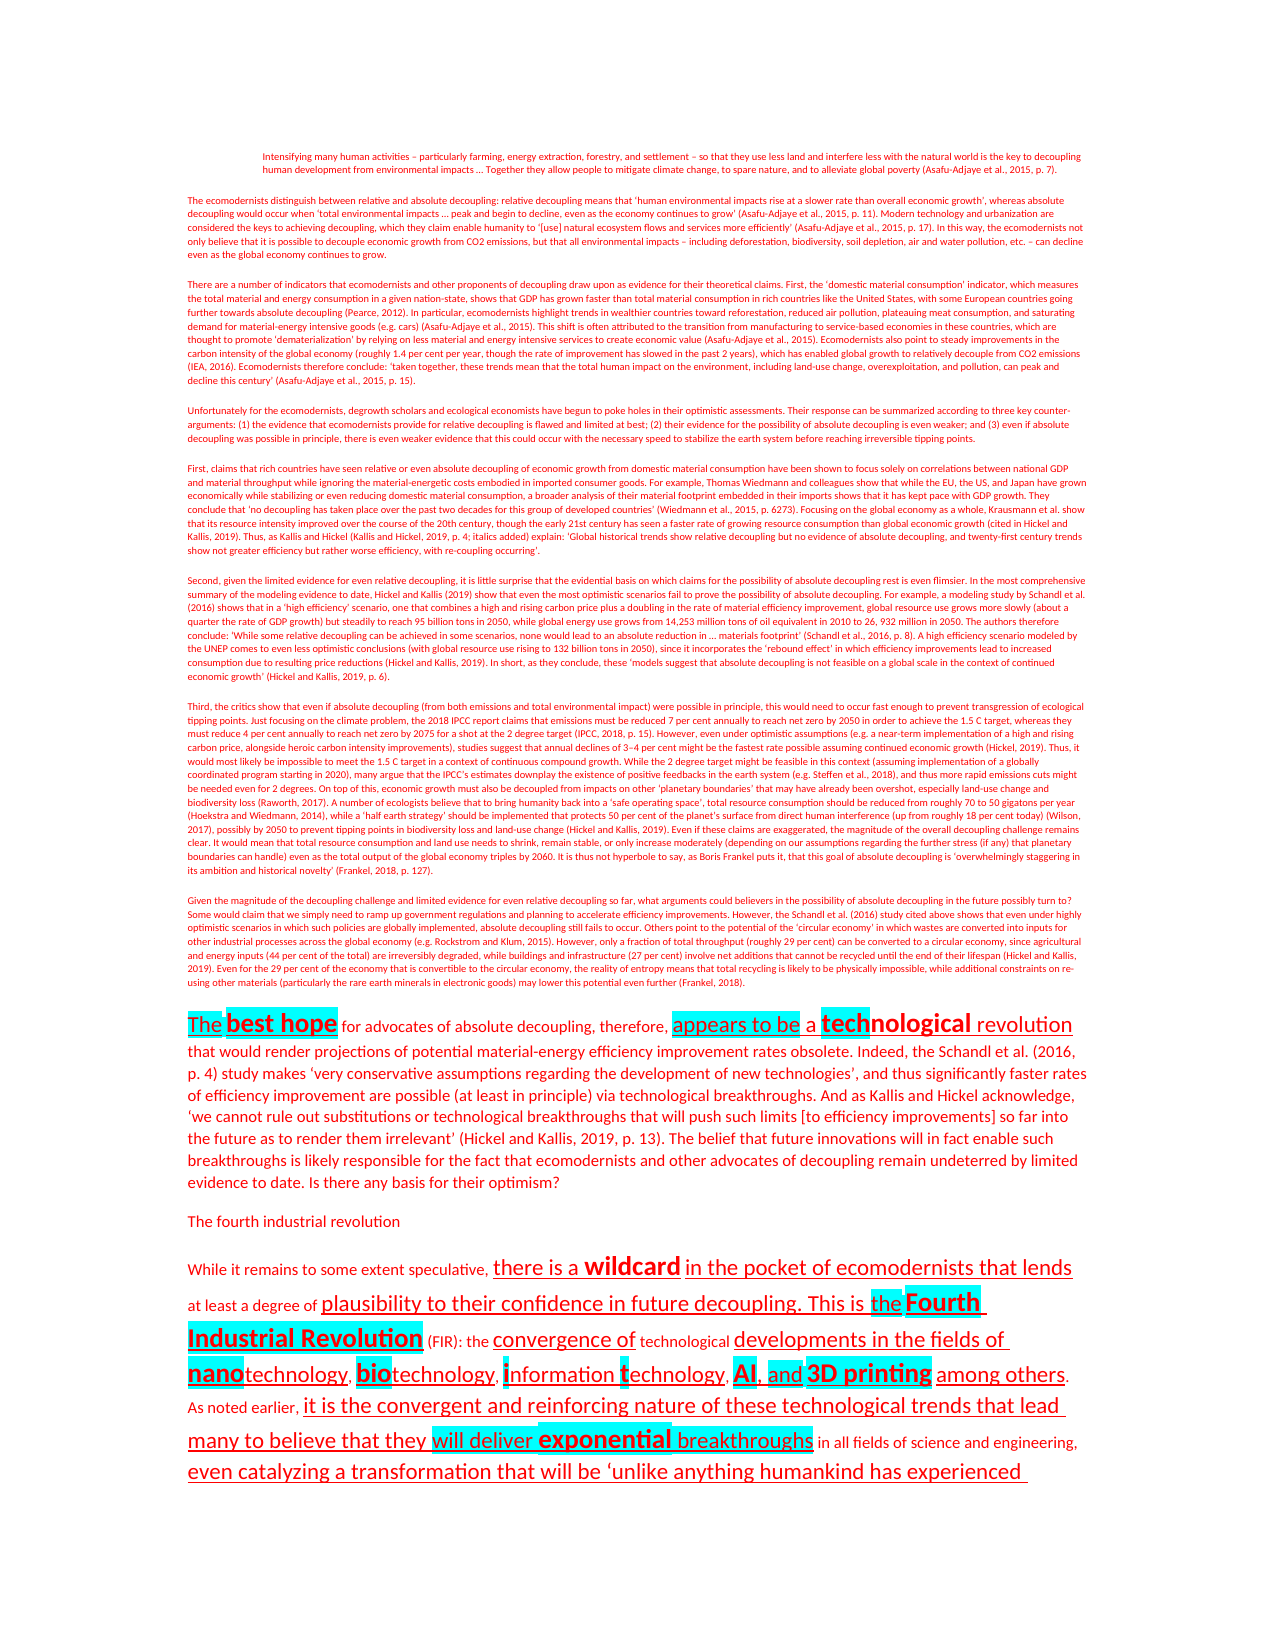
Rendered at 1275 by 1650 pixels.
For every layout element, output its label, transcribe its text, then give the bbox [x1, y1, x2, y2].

text The fourth industrial revolution [187, 1211, 1087, 1231]
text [187, 1249, 1087, 1485]
text There are a number of indicators that ecomodernists and other proponents of decoupling draw upon as evidence for their theoretical claims. First, the ‘domestic material consumption’ indicator, which measures the total material and energy consumption in a given nation-state, shows that GDP has grown faster than total material consumption in rich countries like the United States, with some European countries going further towards absolute decoupling (Pearce, 2012). In particular, ecomodernists highlight trends in wealthier countries toward reforestation, reduced air pollution, plateauing meat consumption, and saturating demand for material-energy intensive goods (e.g. cars) (Asafu-Adjaye et al., 2015). This shift is often attributed to the transition from manufacturing to service-based economies in these countries, which are thought to promote ‘dematerialization’ by relying on less material and energy intensive services to create economic value (Asafu-Adjaye et al., 2015). Ecomodernists also point to steady improvements in the carbon intensity of the global economy (roughly 1.4 per cent per year, though the rate of improvement has slowed in the past 2 years), which has enabled global growth to relatively decouple from CO2 emissions (IEA, 2016). Ecomodernists therefore conclude: ‘taken together, these trends mean that the total human impact on the environment, including land-use change, overexploitation, and pollution, can peak and decline this century’ (Asafu-Adjaye et al., 2015, p. 15). [187, 279, 1087, 387]
text First, claims that rich countries have seen relative or even absolute decoupling of economic growth from domestic material consumption have been shown to focus solely on correlations between national GDP and material throughput while ignoring the material-energetic costs embodied in imported consumer goods. For example, Thomas Wiedmann and colleagues show that while the EU, the US, and Japan have grown economically while stabilizing or even reducing domestic material consumption, a broader analysis of their material footprint embedded in their imports shows that it has kept pace with GDP growth. They conclude that ‘no decoupling has taken place over the past two decades for this group of developed countries’ (Wiedmann et al., 2015, p. 6273). Focusing on the global economy as a whole, Krausmann et al. show that its resource intensity improved over the course of the 20th century, though the early 21st century has seen a faster rate of growing resource consumption than global economic growth (cited in Hickel and Kallis, 2019). Thus, as Kallis and Hickel (Kallis and Hickel, 2019, p. 4; italics added) explain: ‘Global historical trends show relative decoupling but no evidence of absolute decoupling, and twenty-first century trends show not greater efficiency but rather worse efficiency, with re-coupling occurring’. [187, 462, 1087, 557]
text The ecomodernists distinguish between relative and absolute decoupling: relative decoupling means that ‘human environmental impacts rise at a slower rate than overall economic growth’, whereas absolute decoupling would occur when ‘total environmental impacts … peak and begin to decline, even as the economy continues to grow’ (Asafu-Adjaye et al., 2015, p. 11). Modern technology and urbanization are considered the keys to achieving decoupling, which they claim enable humanity to ‘[use] natural ecosystem flows and services more efficiently’ (Asafu-Adjaye et al., 2015, p. 17). In this way, the ecomodernists not only believe that it is possible to decouple economic growth from CO2 emissions, but that all environmental impacts – including deforestation, biodiversity, soil depletion, air and water pollution, etc. – can decline even as the global economy continues to grow. [187, 194, 1087, 261]
text Second, given the limited evidence for even relative decoupling, it is little surprise that the evidential basis on which claims for the possibility of absolute decoupling rest is even flimsier. In the most comprehensive summary of the modeling evidence to date, Hickel and Kallis (2019) show that even the most optimistic scenarios fail to prove the possibility of absolute decoupling. For example, a modeling study by Schandl et al. (2016) shows that in a ‘high efficiency’ scenario, one that combines a high and rising carbon price plus a doubling in the rate of material efficiency improvement, global resource use grows more slowly (about a quarter the rate of GDP growth) but steadily to reach 95 billion tons in 2050, while global energy use grows from 14,253 million tons of oil equivalent in 2010 to 26, 932 million in 2050. The authors therefore conclude: ‘While some relative decoupling can be achieved in some scenarios, none would lead to an absolute reduction in … materials footprint’ (Schandl et al., 2016, p. 8). A high efficiency scenario modeled by the UNEP comes to even less optimistic conclusions (with global resource use rising to 132 billion tons in 2050), since it incorporates the ‘rebound effect’ in which efficiency improvements lead to increased consumption due to resulting price reductions (Hickel and Kallis, 2019). In short, as they conclude, these ‘models suggest that absolute decoupling is not feasible on a global scale in the context of continued economic growth’ (Hickel and Kallis, 2019, p. 6). [187, 574, 1087, 683]
text Third, the critics show that even if absolute decoupling (from both emissions and total environmental impact) were possible in principle, this would need to occur fast enough to prevent transgression of ecological tipping points. Just focusing on the climate problem, the 2018 IPCC report claims that emissions must be reduced 7 per cent annually to reach net zero by 2050 in order to achieve the 1.5 C target, whereas they must reduce 4 per cent annually to reach net zero by 2075 for a shot at the 2 degree target (IPCC, 2018, p. 15). However, even under optimistic assumptions (e.g. a near-term implementation of a high and rising carbon price, alongside heroic carbon intensity improvements), studies suggest that annual declines of 3–4 per cent might be the fastest rate possible assuming continued economic growth (Hickel, 2019). Thus, it would most likely be impossible to meet the 1.5 C target in a context of continuous compound growth. While the 2 degree target might be feasible in this context (assuming implementation of a globally coordinated program starting in 2020), many argue that the IPCC’s estimates downplay the existence of positive feedbacks in the earth system (e.g. Steffen et al., 2018), and thus more rapid emissions cuts might be needed even for 2 degrees. On top of this, economic growth must also be decoupled from impacts on other ‘planetary boundaries’ that may have already been overshot, especially land-use change and biodiversity loss (Raworth, 2017). A number of ecologists believe that to bring humanity back into a ‘safe operating space’, total resource consumption should be reduced from roughly 70 to 50 gigatons per year (Hoekstra and Wiedmann, 2014), while a ‘half earth strategy’ should be implemented that protects 50 per cent of the planet’s surface from direct human interference (up from roughly 18 per cent today) (Wilson, 2017), possibly by 2050 to prevent tipping points in biodiversity loss and land-use change (Hickel and Kallis, 2019). Even if these claims are exaggerated, the magnitude of the overall decoupling challenge remains clear. It would mean that total resource consumption and land use needs to shrink, remain stable, or only increase moderately (depending on our assumptions regarding the further stress (if any) that planetary boundaries can handle) even as the total output of the global economy triples by 2060. It is thus not hyperbole to say, as Boris Frankel puts it, that this goal of absolute decoupling is ‘overwhelmingly staggering in its ambition and historical novelty’ (Frankel, 2018, p. 127). [187, 700, 1087, 877]
text The best hope for advocates of absolute decoupling, therefore, appears to be a technological revolution that would render projections of potential material-energy efficiency improvement rates obsolete. Indeed, the Schandl et al. (2016, p. 4) study makes ‘very conservative assumptions regarding the development of new technologies’, and thus significantly faster rates of efficiency improvement are possible (at least in principle) via technological breakthroughs. And as Kallis and Hickel acknowledge, ‘we cannot rule out substitutions or technological breakthroughs that will push such limits [to efficiency improvements] so far into the future as to render them irrelevant’ (Hickel and Kallis, 2019, p. 13). The belief that future innovations will in fact enable such breakthroughs is likely responsible for the fact that ecomodernists and other advocates of decoupling remain undeterred by limited evidence to date. Is there any basis for their optimism? [187, 1007, 1087, 1193]
text Given the magnitude of the decoupling challenge and limited evidence for even relative decoupling so far, what arguments could believers in the possibility of absolute decoupling in the future possibly turn to? Some would claim that we simply need to ramp up government regulations and planning to accelerate efficiency improvements. However, the Schandl et al. (2016) study cited above shows that even under highly optimistic scenarios in which such policies are globally implemented, absolute decoupling still fails to occur. Others point to the potential of the ‘circular economy’ in which wastes are converted into inputs for other industrial processes across the global economy (e.g. Rockstrom and Klum, 2015). However, only a fraction of total throughput (roughly 29 per cent) can be converted to a circular economy, since agricultural and energy inputs (44 per cent of the total) are irreversibly degraded, while buildings and infrastructure (27 per cent) involve net additions that cannot be recycled until the end of their lifespan (Hickel and Kallis, 2019). Even for the 29 per cent of the economy that is convertible to the circular economy, the reality of entropy means that total recycling is likely to be physically impossible, while additional constraints on re-using other materials (particularly the rare earth minerals in electronic goods) may lower this potential even further (Frankel, 2018). [187, 894, 1087, 989]
